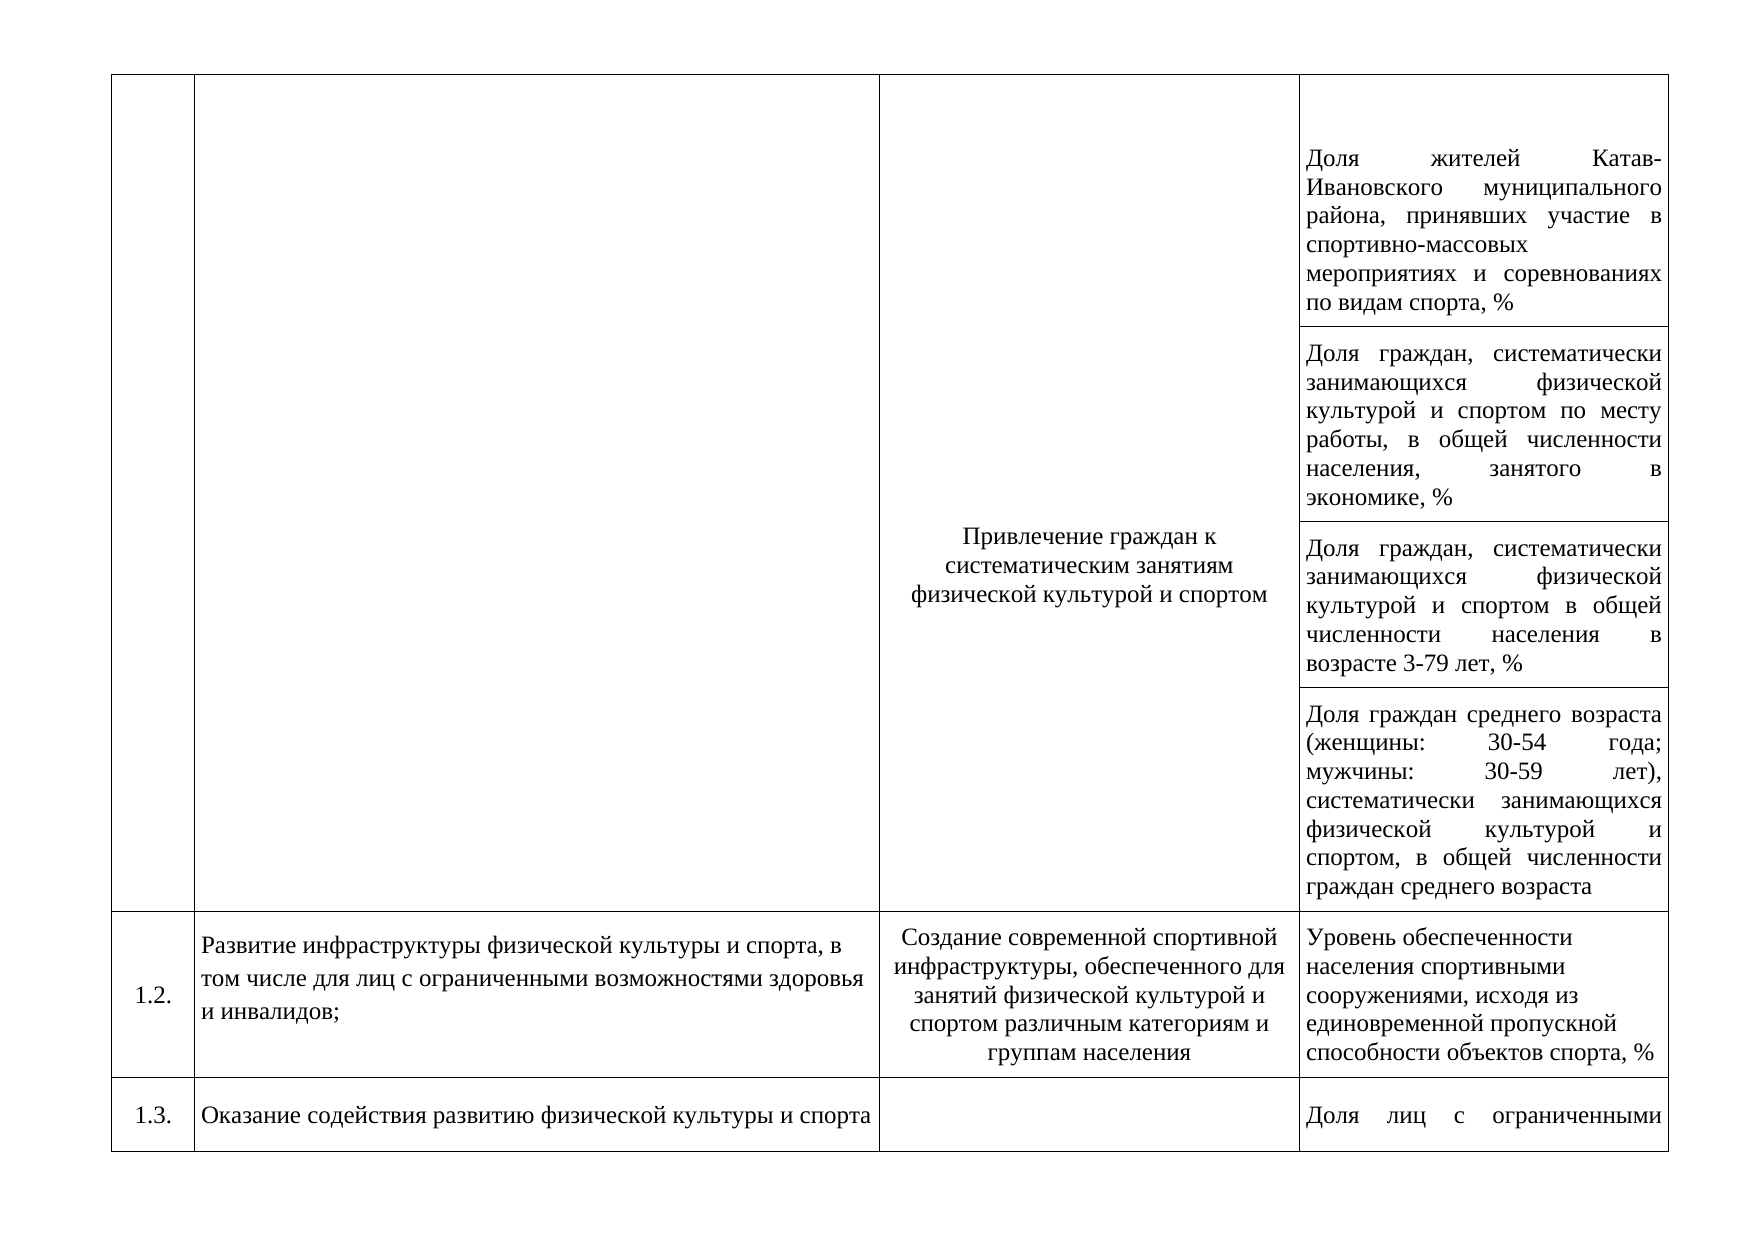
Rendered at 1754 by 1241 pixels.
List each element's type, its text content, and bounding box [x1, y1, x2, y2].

table_cell Доля жителей Катав-Ивановского муниципального района, принявших участие в спортивно-массовых мероприятиях и соревнованиях по видам спорта, % [1300, 75, 1668, 326]
table_cell Доля граждан, систематически занимающихся физической культурой и спортом в общей численности населения в возрасте 3-79 лет, % [1300, 522, 1668, 687]
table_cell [880, 1078, 1299, 1151]
table_cell Уровень обеспеченности населения спортивными сооружениями, исходя из единовременной пропускной способности объектов спорта, % [1300, 912, 1668, 1077]
table_cell 1.2. [112, 912, 194, 1077]
table_cell Доля граждан, систематически занимающихся физической культурой и спортом по месту работы, в общей численности населения, занятого в экономике, % [1300, 327, 1668, 521]
table_cell Создание современной спортивной инфраструктуры, обеспеченного для занятий физической культурой и спортом различным категориям и группам населения [880, 912, 1299, 1077]
table_cell Развитие инфраструктуры физической культуры и спорта, в том числе для лиц с ограниченными возможностями здоровья и инвалидов; [195, 912, 879, 1077]
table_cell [195, 1078, 879, 1151]
table_cell Привлечение граждан к систематическим занятиям физической культурой и спортом [880, 75, 1299, 911]
table_cell Доля граждан среднего возраста (женщины: 30-54 года; мужчины: 30-59 лет), систематически занимающихся физической культурой и спортом, в общей численности граждан среднего возраста [1300, 688, 1668, 911]
table_cell 1.3. [112, 1078, 194, 1151]
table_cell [1300, 1078, 1668, 1151]
